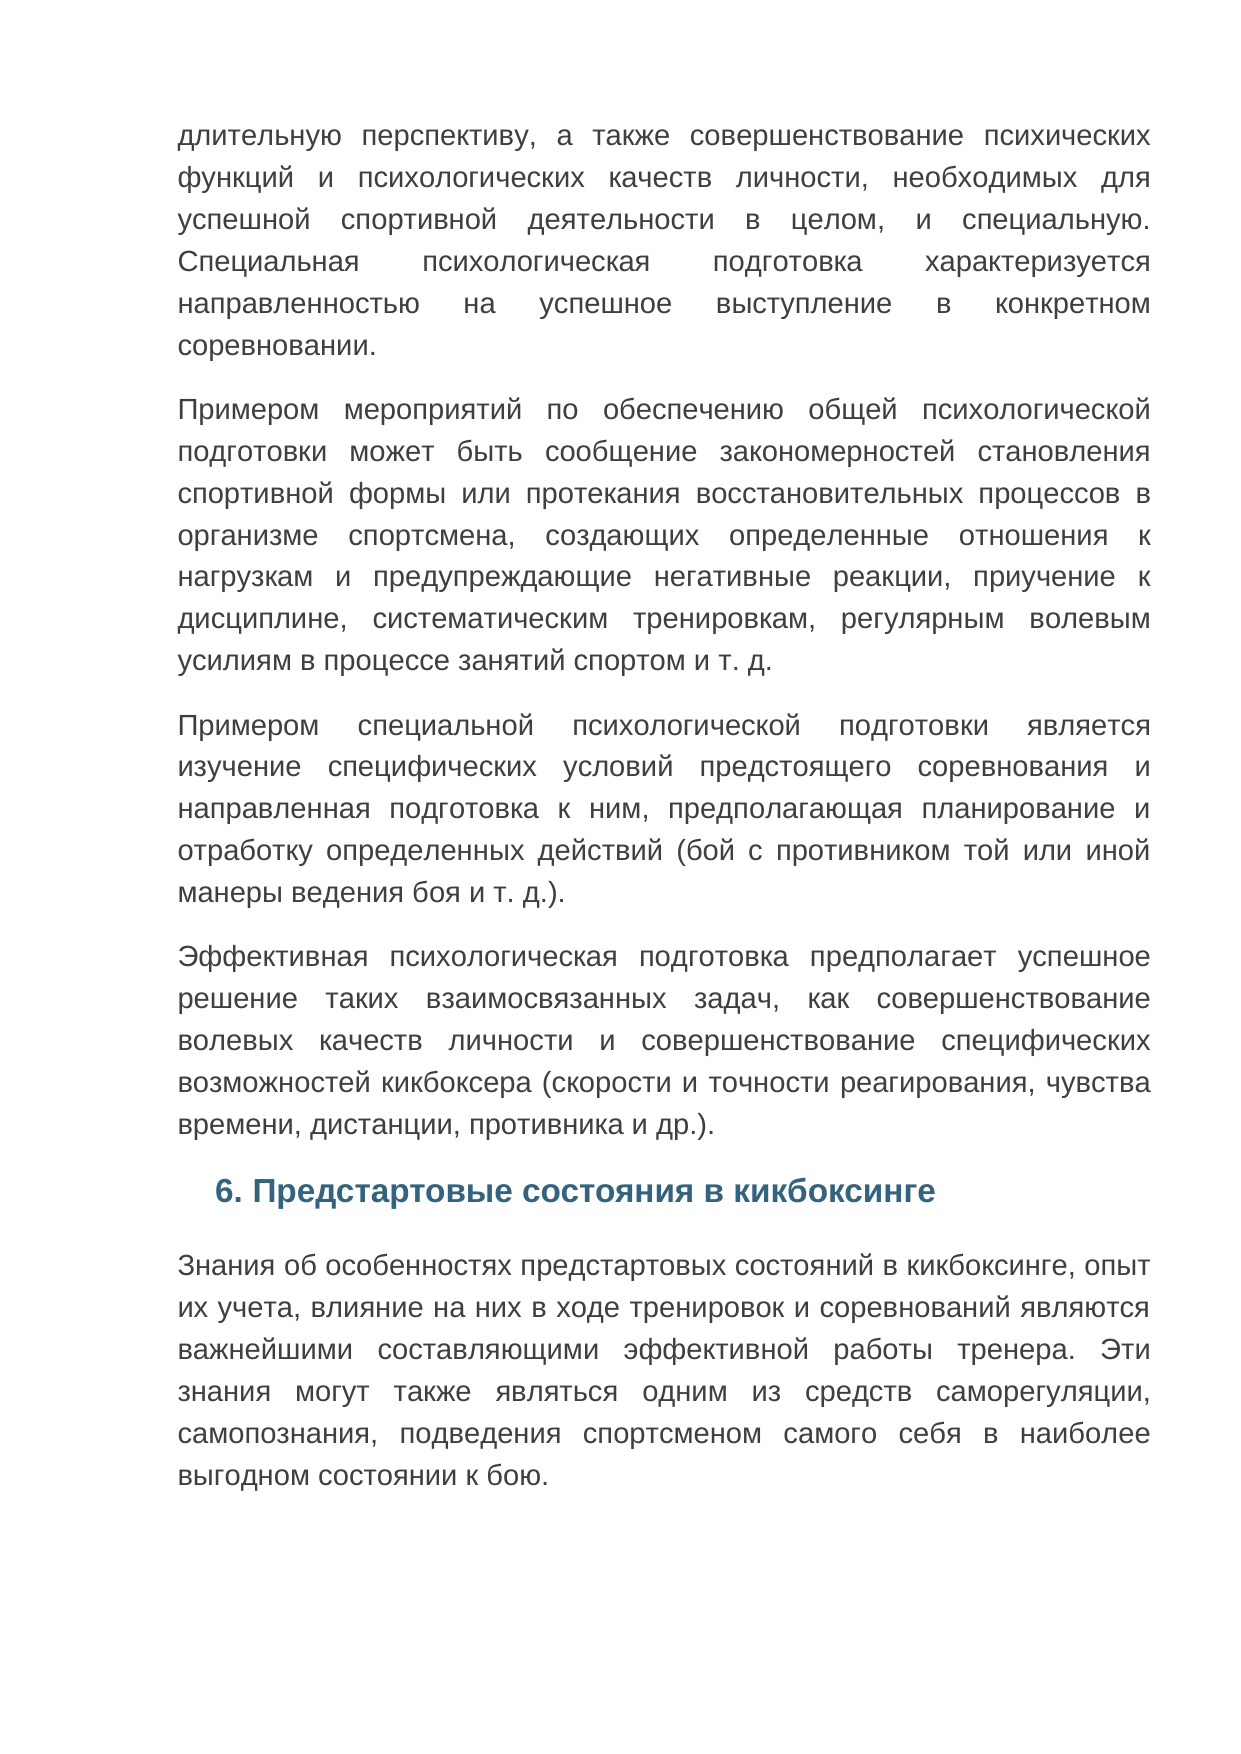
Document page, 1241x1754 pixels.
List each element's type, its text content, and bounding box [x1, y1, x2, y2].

text Эффективная психологическая подготовка предполагает успешное решение таких взаимосвязанных задач, как совершенствование волевых качеств личности и совершенствование специфических возможностей кикбоксера (скорости и точности реагирования, чувства времени, дистанции, противника и др.). [177, 939, 1152, 1140]
text Примером специальной психологической подготовки является изучение специфических условий предстоящего соревнования и направленная подготовка к ним, предполагающая планирование и отработку определенных действий (бой с противником той или иной манеры ведения боя и т. д.). [177, 707, 1152, 908]
list Предстартовые состояния в кикбоксинге [215, 1171, 1152, 1210]
text Знания об особенностях предстартовых состояний в кикбоксинге, опыт их учета, влияние на них в ходе тренировок и соревнований являются важнейшими составляющими эффективной работы тренера. Эти знания могут также являться одним из средств саморегуляции, самопознания, подведения спортсменом самого себя в наиболее выгодном состоянии к бою. [177, 1248, 1152, 1491]
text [177, 118, 1152, 361]
text Примером мероприятий по обеспечению общей психологической подготовки может быть сообщение закономерностей становления спортивной формы или протекания восстановительных процессов в организме спортсмена, создающих определенные отношения к нагрузкам и предупреждающие негативные реакции, приучение к дисциплине, систематическим тренировкам, регулярным волевым усилиям в процессе занятий спортом и т. д. [177, 392, 1152, 677]
